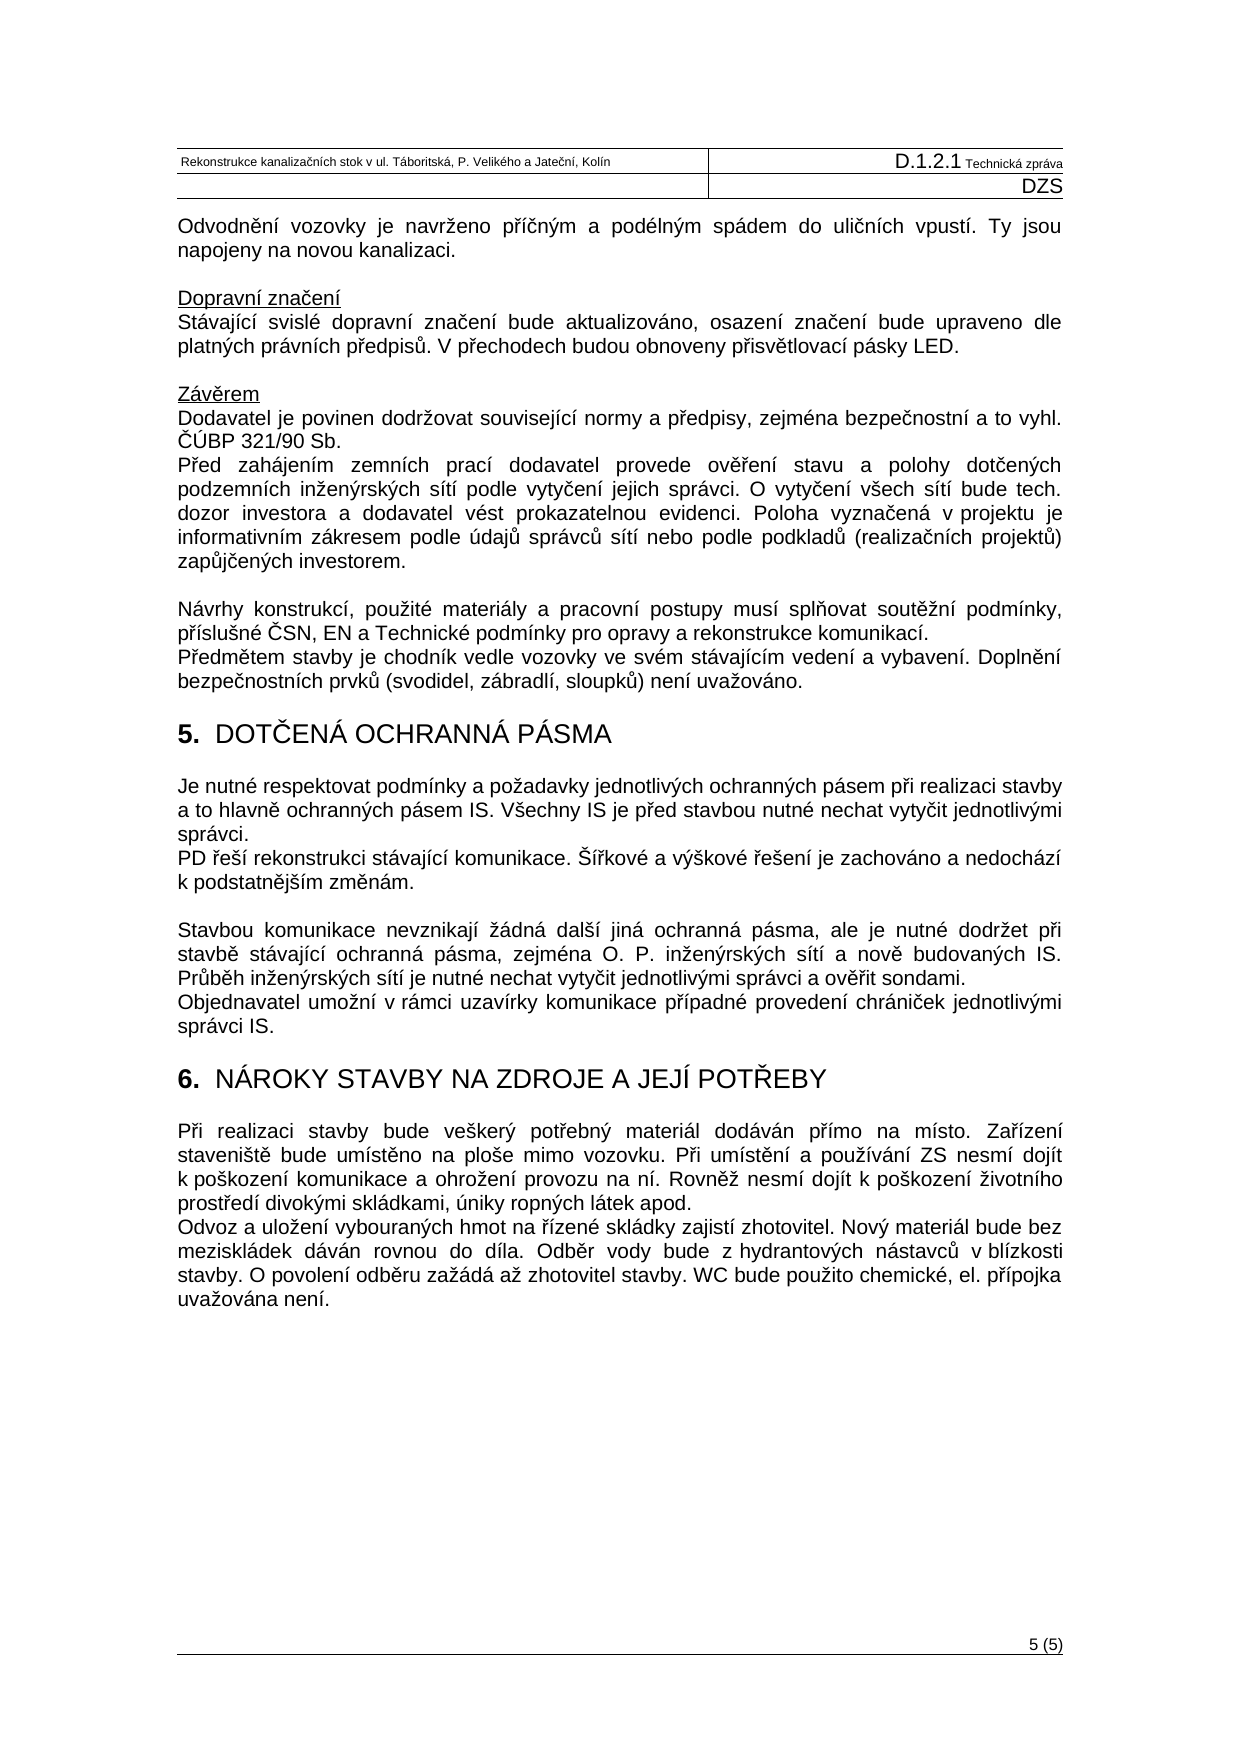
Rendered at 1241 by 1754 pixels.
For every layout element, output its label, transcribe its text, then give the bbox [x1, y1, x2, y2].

subtitle NÁROKY STAVBY NA ZDROJE A JEJÍ POTŘEBY [177, 1063, 1063, 1094]
text Návrhy konstrukcí, použité materiály a pracovní postupy musí splňovat soutěžní podmínky, příslušné ČSN, EN a Technické podmínky pro opravy a rekonstrukce komunikací. [177, 597, 1063, 645]
text Odvoz a uložení vybouraných hmot na řízené skládky zajistí zhotovitel. Nový materiál bude bez meziskládek dáván rovnou do díla. Odběr vody bude z hydrantových nástavců v blízkosti stavby. O povolení odběru zažádá až zhotovitel stavby. WC bude použito chemické, el. přípojka uvažována není. [177, 1215, 1063, 1311]
text Odvodnění vozovky je navrženo příčným a podélným spádem do uličních vpustí. Ty jsou napojeny na novou kanalizaci. [177, 214, 1063, 262]
text Závěrem [177, 381, 1063, 405]
text Objednavatel umožní v rámci uzavírky komunikace případné provedení chrániček jednotlivými správci IS. [177, 990, 1063, 1038]
text Stavbou komunikace nevznikají žádná další jiná ochranná pásma, ale je nutné dodržet při stavbě stávající ochranná pásma, zejména O. P. inženýrských sítí a nově budovaných IS. Průběh inženýrských sítí je nutné nechat vytyčit jednotlivými správci a ověřit sondami. [177, 918, 1063, 990]
text Dopravní značení [177, 286, 1063, 309]
text Je nutné respektovat podmínky a požadavky jednotlivých ochranných pásem při realizaci stavby a to hlavně ochranných pásem IS. Všechny IS je před stavbou nutné nechat vytyčit jednotlivými správci. [177, 774, 1063, 846]
text Před zahájením zemních prací dodavatel provede ověření stavu a polohy dotčených podzemních inženýrských sítí podle vytyčení jejich správci. O vytyčení všech sítí bude tech. dozor investora a dodavatel vést prokazatelnou evidenci. Poloha vyznačená v projektu je informativním zákresem podle údajů správců sítí nebo podle podkladů (realizačních projektů) zapůjčených investorem. [177, 453, 1063, 573]
text Dodavatel je povinen dodržovat související normy a předpisy, zejména bezpečnostní a to vyhl. ČÚBP 321/90 Sb. [177, 405, 1063, 453]
text Při realizaci stavby bude veškerý potřebný materiál dodáván přímo na místo. Zařízení staveniště bude umístěno na ploše mimo vozovku. Při umístění a používání ZS nesmí dojít k poškození komunikace a ohrožení provozu na ní. Rovněž nesmí dojít k poškození životního prostředí divokými skládkami, úniky ropných látek apod. [177, 1119, 1063, 1215]
text PD řeší rekonstrukci stávající komunikace. Šířkové a výškové řešení je zachováno a nedochází k podstatnějším změnám. [177, 846, 1063, 894]
subtitle DOTČENÁ OCHRANNÁ PÁSMA [177, 718, 1063, 749]
text Stávající svislé dopravní značení bude aktualizováno, osazení značení bude upraveno dle platných právních předpisů. V přechodech budou obnoveny přisvětlovací pásky LED. [177, 309, 1063, 357]
text Předmětem stavby je chodník vedle vozovky ve svém stávajícím vedení a vybavení. Doplnění bezpečnostních prvků (svodidel, zábradlí, sloupků) není uvažováno. [177, 645, 1063, 693]
